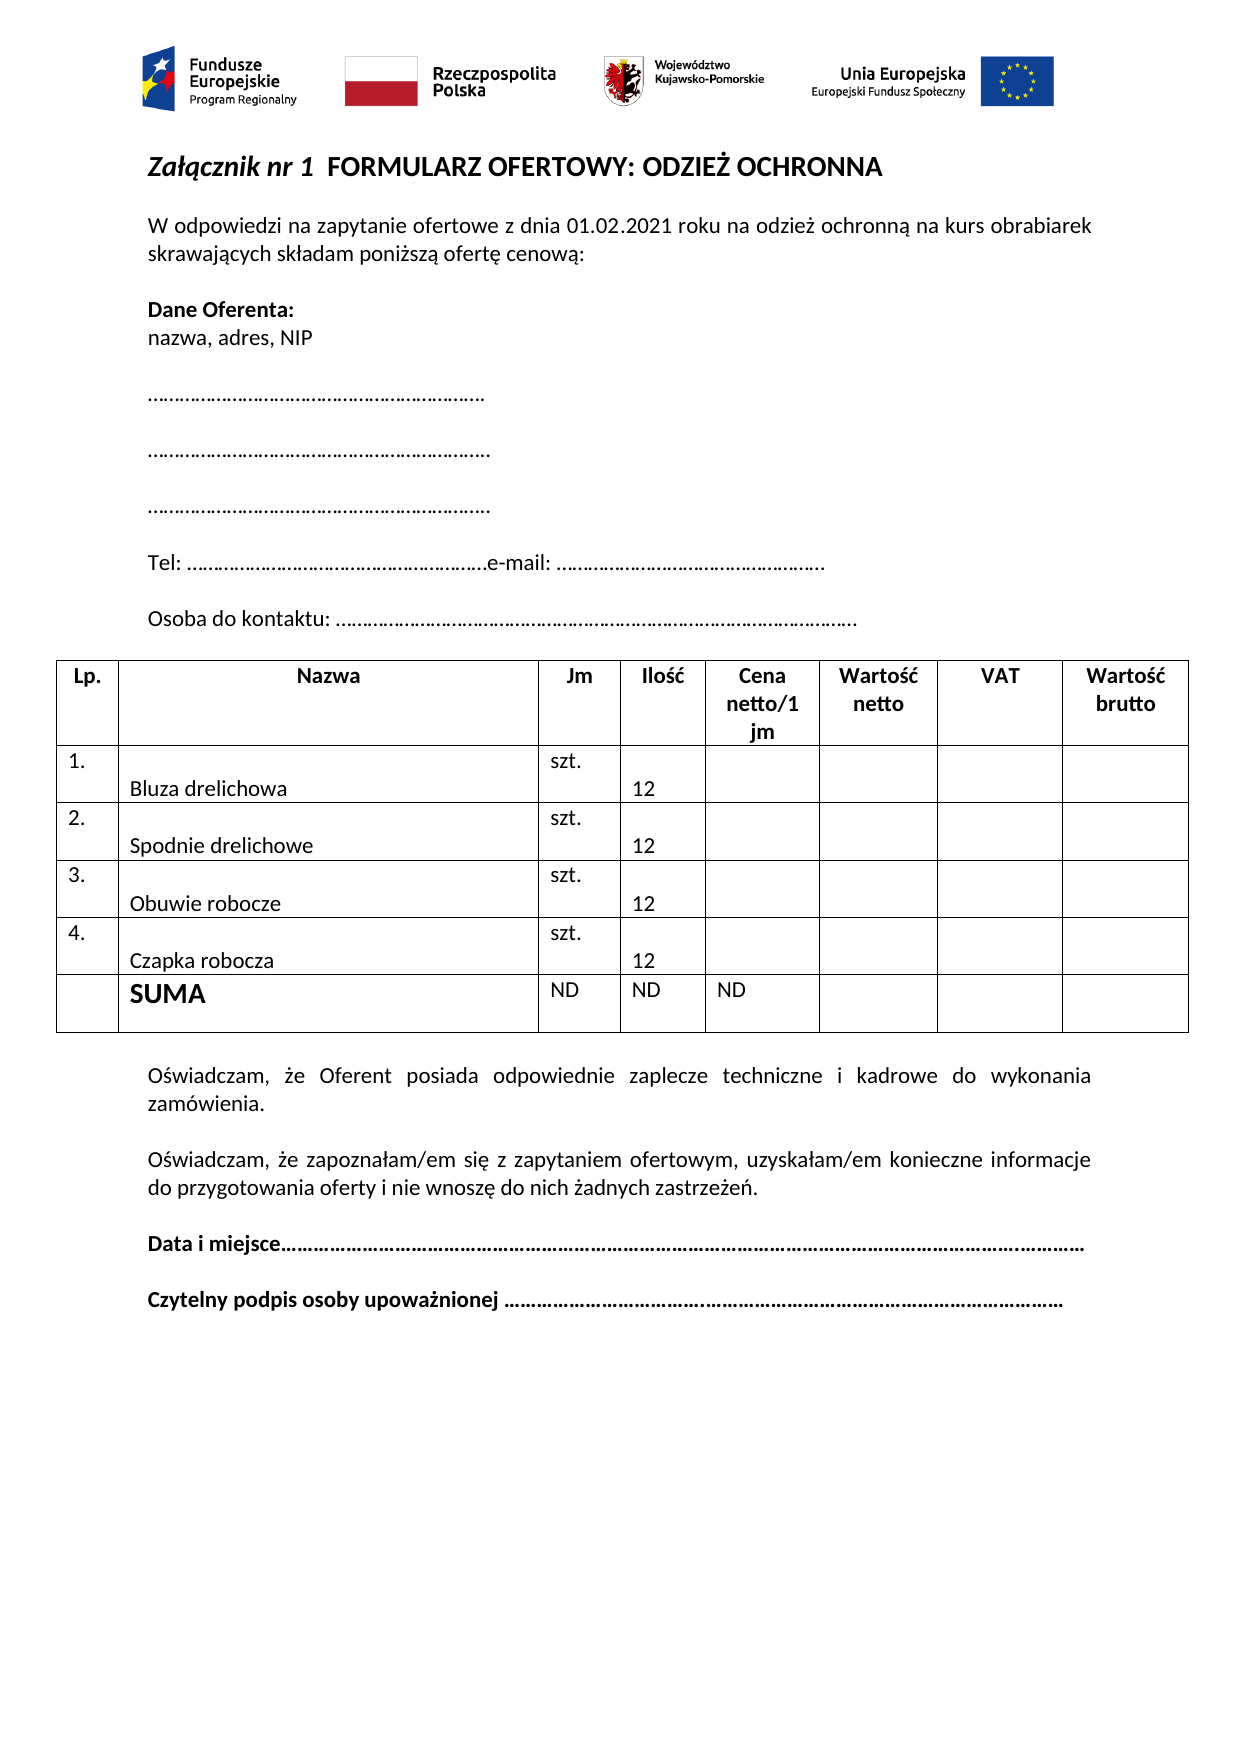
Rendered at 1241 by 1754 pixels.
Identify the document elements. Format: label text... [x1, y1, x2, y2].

table_cell ND [706, 975, 819, 1032]
table_header Ilość [621, 661, 705, 745]
table_cell [820, 918, 937, 974]
text Osoba do kontaktu: ……………………………………………………………………………………… [148, 604, 1093, 632]
table_cell [820, 746, 937, 802]
table_cell 1. [57, 746, 118, 802]
text W odpowiedzi na zapytanie ofertowe z dnia 01.02.2021 roku na odzież ochronną na kurs obrabiarek skrawających składam poniższą ofertę cenową: [148, 211, 1093, 267]
table_cell [820, 861, 937, 917]
table_header Nazwa [119, 661, 538, 745]
table_cell [820, 803, 937, 859]
text ……………………………………………………….. [148, 436, 1093, 463]
table_cell [57, 975, 118, 1032]
table_cell [938, 861, 1062, 917]
table_cell szt. [539, 918, 620, 974]
table_cell 3. [57, 861, 118, 917]
table_cell Obuwie robocze [119, 861, 538, 917]
table_cell [938, 803, 1062, 859]
table_cell 12 [621, 861, 705, 917]
table_cell [1063, 918, 1188, 974]
table_cell [1063, 803, 1188, 859]
table_cell [706, 918, 819, 974]
table_cell [938, 918, 1062, 974]
text Oświadczam, że zapoznałam/em się z zapytaniem ofertowym, uzyskałam/em konieczne informacje do przygotowania oferty i nie wnoszę do nich żadnych zastrzeżeń. [148, 1145, 1093, 1201]
text ………………………………………………………. [148, 379, 1093, 407]
text Czytelny podpis osoby upoważnionej ……………………………….………………………………………………………… [148, 1285, 1093, 1313]
table_cell 2. [57, 803, 118, 859]
table_cell [1063, 861, 1188, 917]
table_cell [938, 746, 1062, 802]
table_cell [1063, 975, 1188, 1032]
text Dane Oferenta: [148, 295, 1093, 323]
table_cell [706, 861, 819, 917]
table_cell 12 [621, 746, 705, 802]
table_cell [706, 803, 819, 859]
table_header VAT [938, 661, 1062, 745]
table_cell Spodnie drelichowe [119, 803, 538, 859]
table_cell [820, 975, 937, 1032]
table_cell 4. [57, 918, 118, 974]
table_cell 12 [621, 803, 705, 859]
table_header Jm [539, 661, 620, 745]
table_cell ND [621, 975, 705, 1032]
table_cell [706, 746, 819, 802]
table_cell szt. [539, 746, 620, 802]
table_cell [938, 975, 1062, 1032]
title Załącznik nr 1 FORMULARZ OFERTOWY: ODZIEŻ OCHRONNA [148, 148, 1093, 183]
table_cell Bluza drelichowa [119, 746, 538, 802]
table_header Wartość brutto [1063, 661, 1188, 745]
text Tel: …………………………………………………e-mail: …………………………………………… [148, 548, 1093, 576]
text nazwa, adres, NIP [148, 323, 1093, 351]
table_cell 12 [621, 918, 705, 974]
table_cell ND [539, 975, 620, 1032]
text ……………………………………………………….. [148, 492, 1093, 519]
table_header Cena netto/1 jm [706, 661, 819, 745]
table_cell Czapka robocza [119, 918, 538, 974]
table_header Wartość netto [820, 661, 937, 745]
text Oświadczam, że Oferent posiada odpowiednie zaplecze techniczne i kadrowe do wykonania zamówienia. [148, 1061, 1093, 1117]
table_cell SUMA [119, 975, 538, 1032]
table_header Lp. [57, 661, 118, 745]
text Data i miejsce……………………………………………………………………………………………………………………….………… [148, 1229, 1093, 1257]
table_cell szt. [539, 861, 620, 917]
table_cell [1063, 746, 1188, 802]
picture [126, 29, 1070, 127]
table_cell szt. [539, 803, 620, 859]
